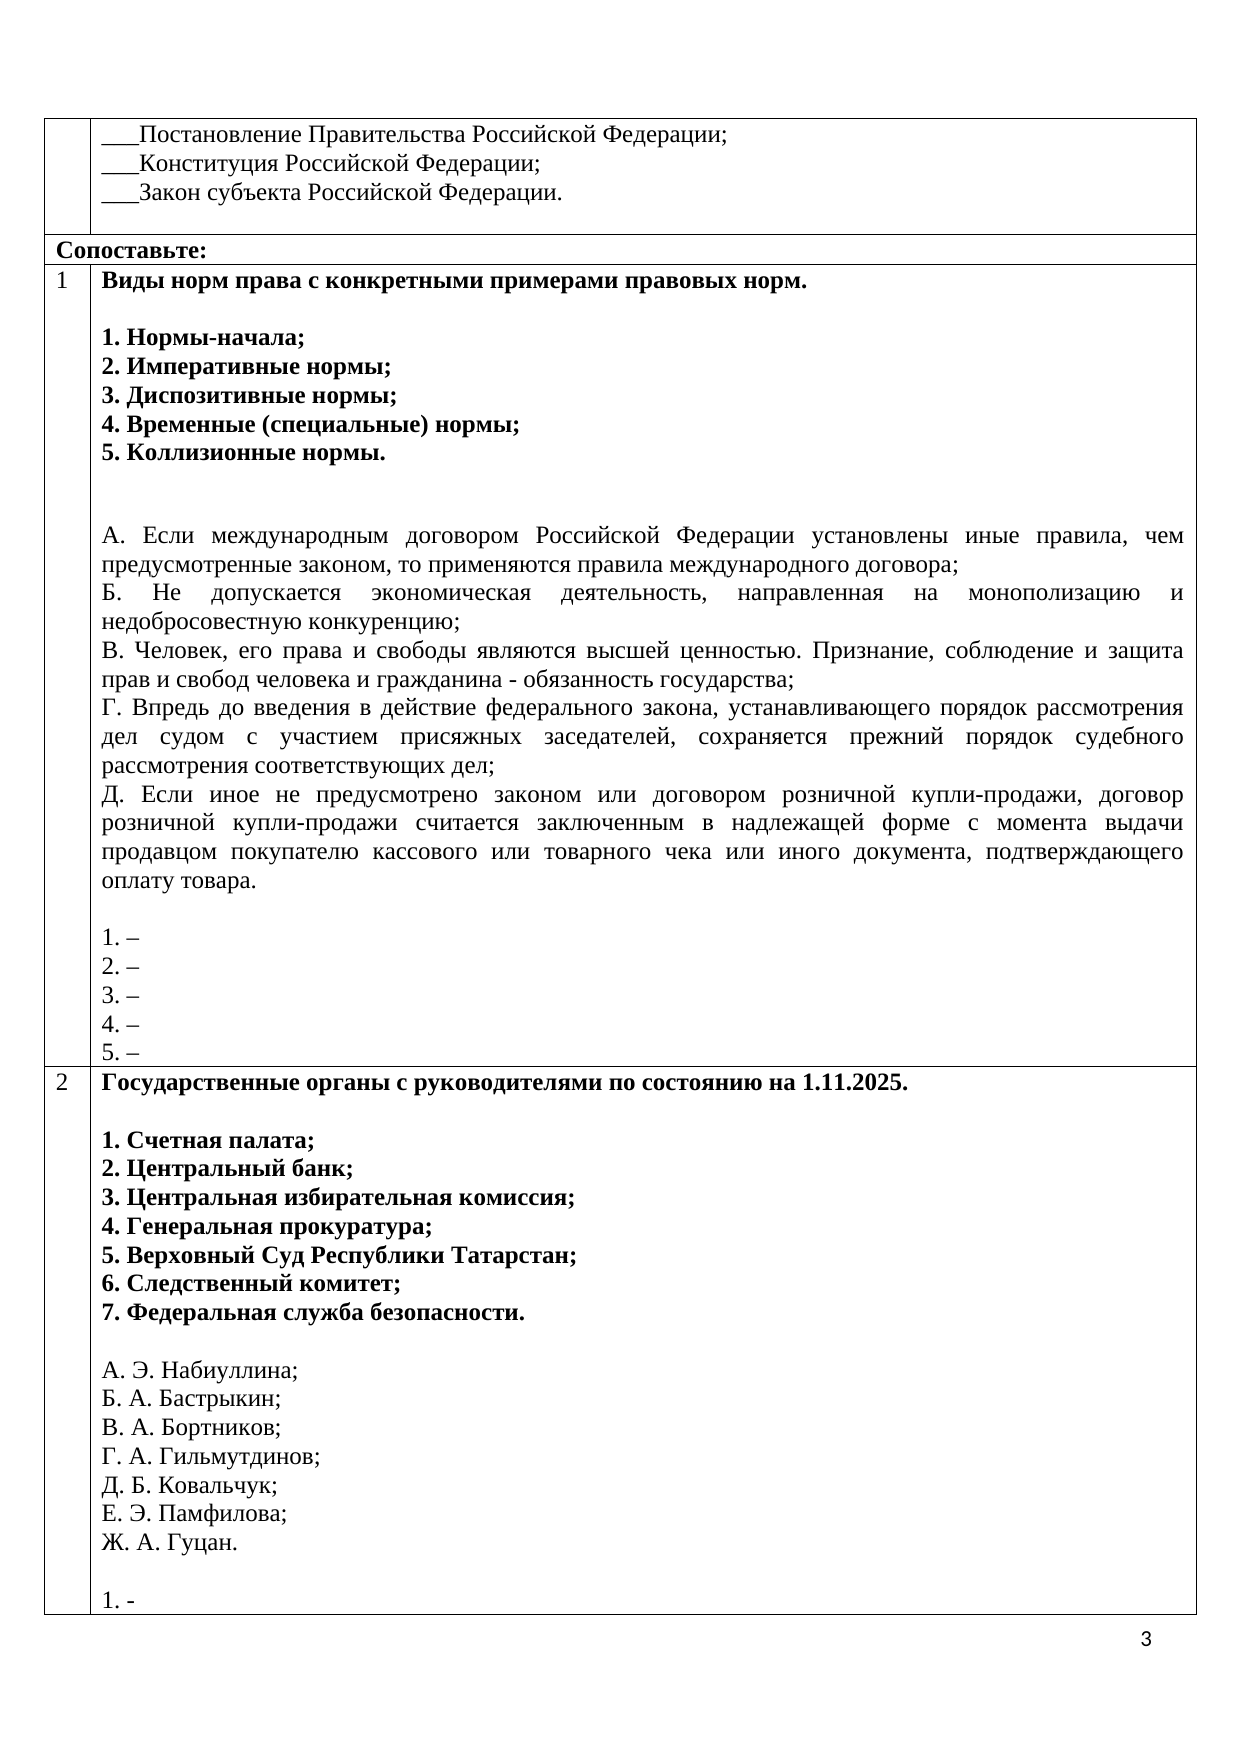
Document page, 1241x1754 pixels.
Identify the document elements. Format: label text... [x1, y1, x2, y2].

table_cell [91, 1067, 1196, 1613]
table_cell 3 [45, 119, 90, 234]
table_cell Виды норм права с конкретными примерами правовых норм. 1. Нормы-начала; 2. Императивные нормы; 3. Диспозитивные нормы; 4. Временные (специальные) нормы; 5. Коллизионные нормы. А. Если международным договором Российской Федерации установлены иные правила, чем предусмотренные законом, то применяются правила международного договора; Б. Не допускается экономическая деятельность, направленная на монополизацию и недобросовестную конкуренцию; В. Человек, его права и свободы являются высшей ценностью. Признание, соблюдение и защита прав и свобод человека и гражданина - обязанность государства; Г. Впредь до введения в действие федерального закона, устанавливающего порядок рассмотрения дел судом с участием присяжных заседателей, сохраняется прежний порядок судебного рассмотрения соответствующих дел; Д. Если иное не предусмотрено законом или договором розничной купли-продажи, договор розничной купли-продажи считается заключенным в надлежащей форме с момента выдачи продавцом покупателю кассового или товарного чека или иного документа, подтверждающего оплату товара. 1. – 2. – 3. – 4. – 5. – [91, 265, 1196, 1066]
table_cell Сопоставьте: [45, 235, 1196, 264]
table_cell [91, 119, 1196, 234]
table_cell 2 [45, 1067, 90, 1613]
table_cell 1 [45, 265, 90, 1066]
